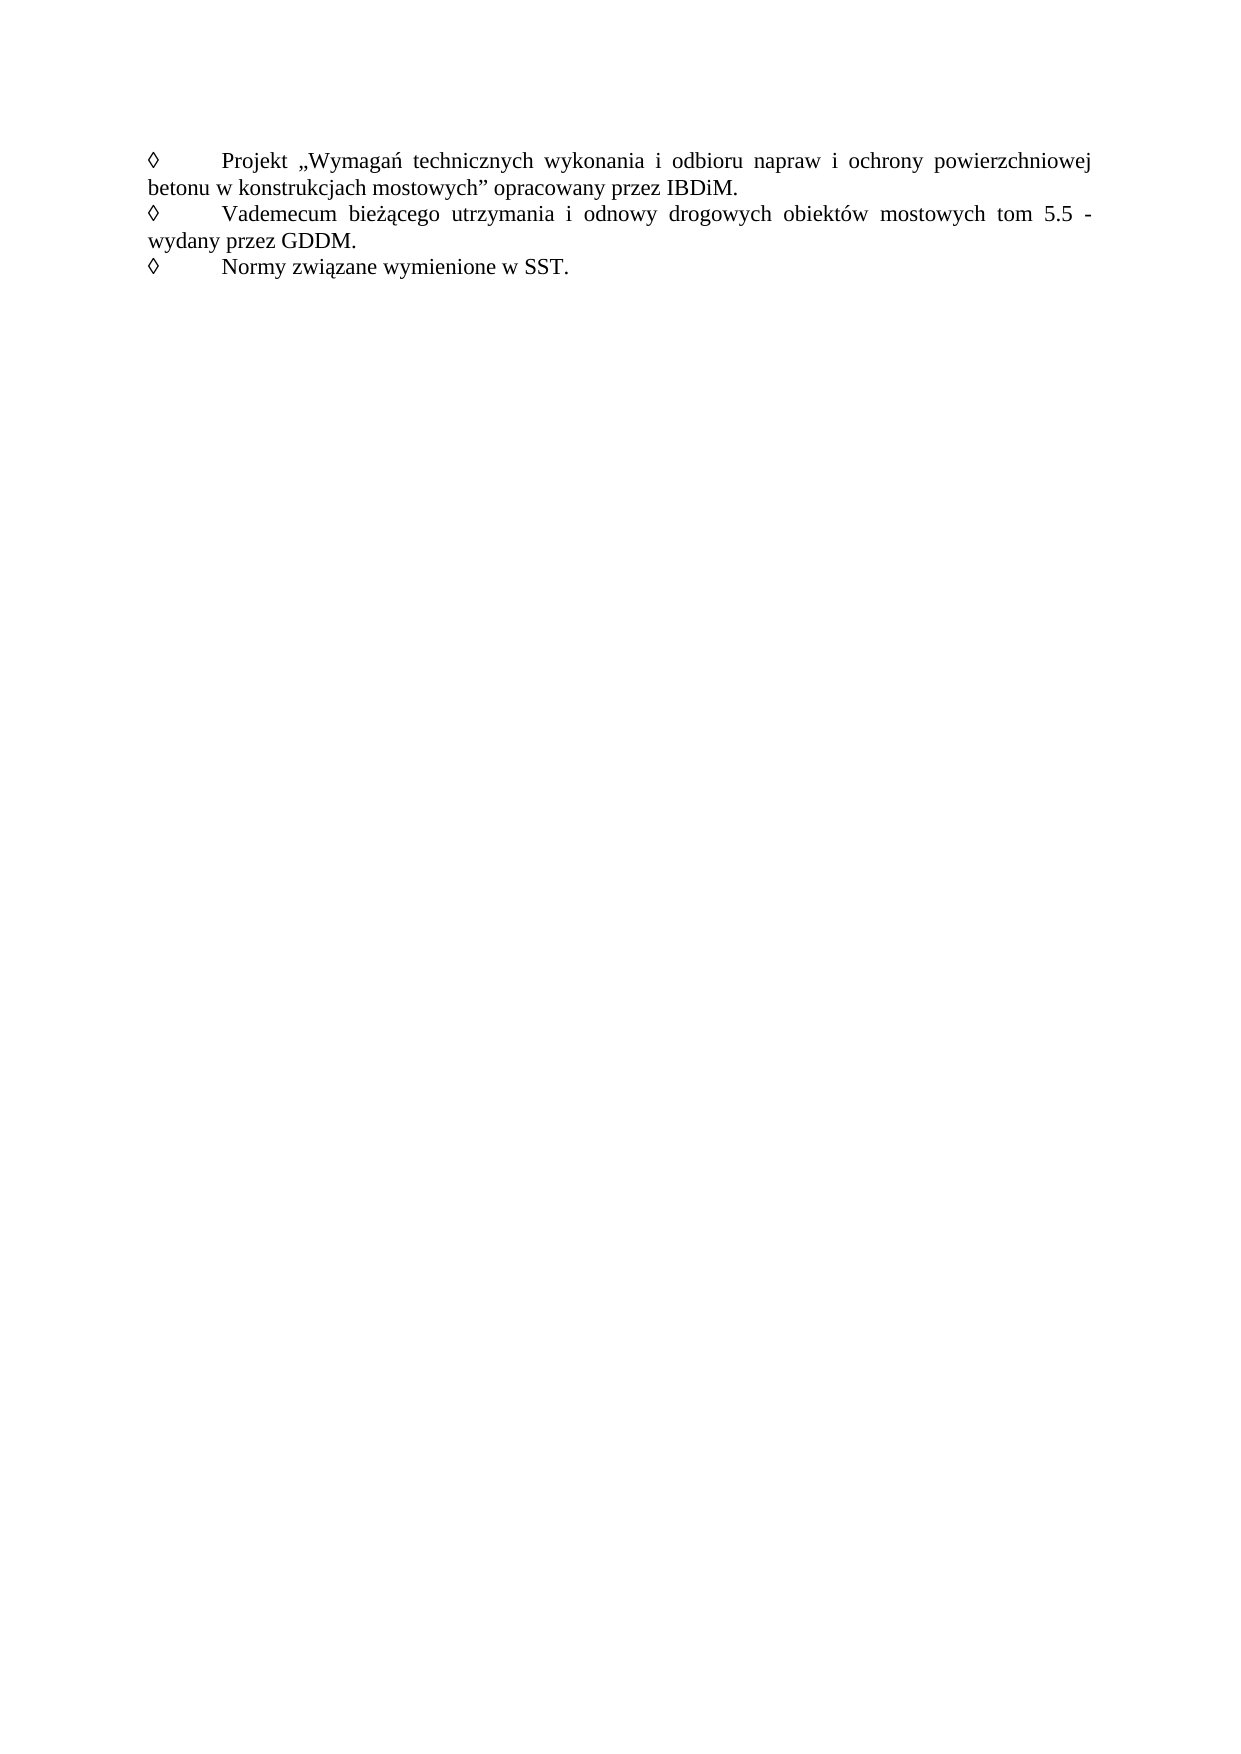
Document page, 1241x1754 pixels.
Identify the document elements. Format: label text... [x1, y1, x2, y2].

list Normy związane wymienione w SST. [148, 253, 1093, 279]
list Vademecum bieżącego utrzymania i odnowy drogowych obiektów mostowych tom 5.5 - wydany przez GDDM. [148, 200, 1093, 253]
list Projekt „Wymagań technicznych wykonania i odbioru napraw i ochrony powierzchniowej betonu w konstrukcjach mostowych” opracowany przez IBDiM. [148, 148, 1093, 200]
